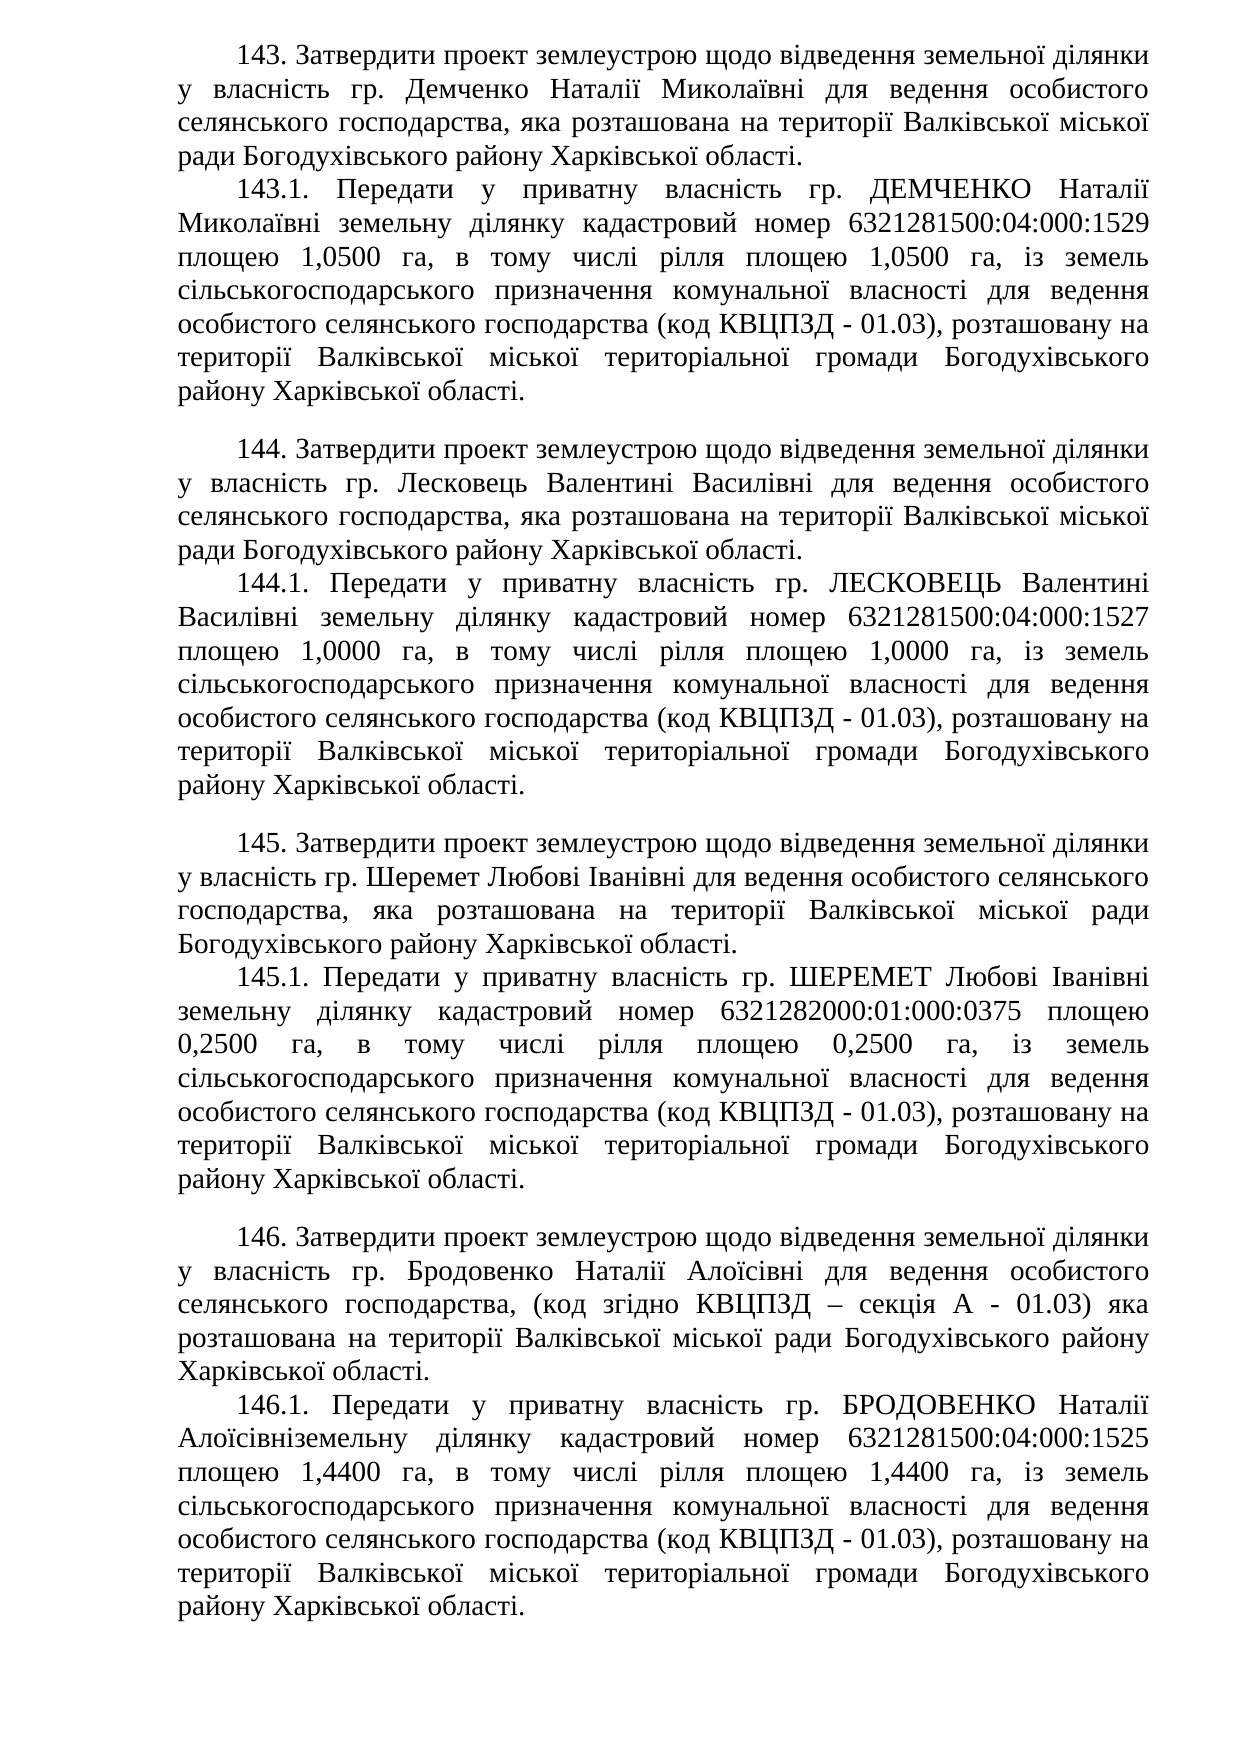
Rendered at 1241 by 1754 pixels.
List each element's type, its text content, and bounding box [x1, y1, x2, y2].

text 143.1. Передати у приватну власність гр. ДЕМЧЕНКО Наталії Миколаївні земельну ділянку кадастровий номер 6321281500:04:000:1529 площею 1,0500 га, в тому числі рілля площею 1,0500 га, із земель сільськогосподарського призначення комунальної власності для ведення особистого селянського господарства (код КВЦПЗД - 01.03), розташовану на території Валківської міської територіальної громади Богодухівського району Харківської області. [177, 172, 1150, 406]
text 145.1. Передати у приватну власність гр. ШЕРЕМЕТ Любові Іванівні земельну ділянку кадастровий номер 6321282000:01:000:0375 площею 0,2500 га, в тому числі рілля площею 0,2500 га, із земель сільськогосподарського призначення комунальної власності для ведення особистого селянського господарства (код КВЦПЗД - 01.03), розташовану на території Валківської міської територіальної громади Богодухівського району Харківської області. [177, 959, 1150, 1194]
text 145. Затвердити проект землеустрою щодо відведення земельної ділянки у власність гр. Шеремет Любові Іванівні для ведення особистого селянського господарства, яка розташована на території Валківської міської ради Богодухівського району Харківської області. [177, 825, 1150, 959]
text 146. Затвердити проект землеустрою щодо відведення земельної ділянки у власність гр. Бродовенко Наталії Алоїсівні для ведення особистого селянського господарства, (код згідно КВЦПЗД – секція А - 01.03) яка розташована на території Валківської міської ради Богодухівського району Харківської області. [177, 1219, 1150, 1387]
text 146.1. Передати у приватну власність гр. БРОДОВЕНКО Наталії Алоїсівніземельну ділянку кадастровий номер 6321281500:04:000:1525 площею 1,4400 га, в тому числі рілля площею 1,4400 га, із земель сільськогосподарського призначення комунальної власності для ведення особистого селянського господарства (код КВЦПЗД - 01.03), розташовану на території Валківської міської територіальної громади Богодухівського району Харківської області. [177, 1387, 1150, 1622]
text 144. Затвердити проект землеустрою щодо відведення земельної ділянки у власність гр. Лесковець Валентині Василівні для ведення особистого селянського господарства, яка розташована на території Валківської міської ради Богодухівського району Харківської області. [177, 431, 1150, 566]
text 144.1. Передати у приватну власність гр. ЛЕСКОВЕЦЬ Валентині Василівні земельну ділянку кадастровий номер 6321281500:04:000:1527 площею 1,0000 га, в тому числі рілля площею 1,0000 га, із земель сільськогосподарського призначення комунальної власності для ведення особистого селянського господарства (код КВЦПЗД - 01.03), розташовану на території Валківської міської територіальної громади Богодухівського району Харківської області. [177, 566, 1150, 800]
text 143. Затвердити проект землеустрою щодо відведення земельної ділянки у власність гр. Демченко Наталії Миколаївні для ведення особистого селянського господарства, яка розташована на території Валківської міської ради Богодухівського району Харківської області. [177, 37, 1150, 172]
